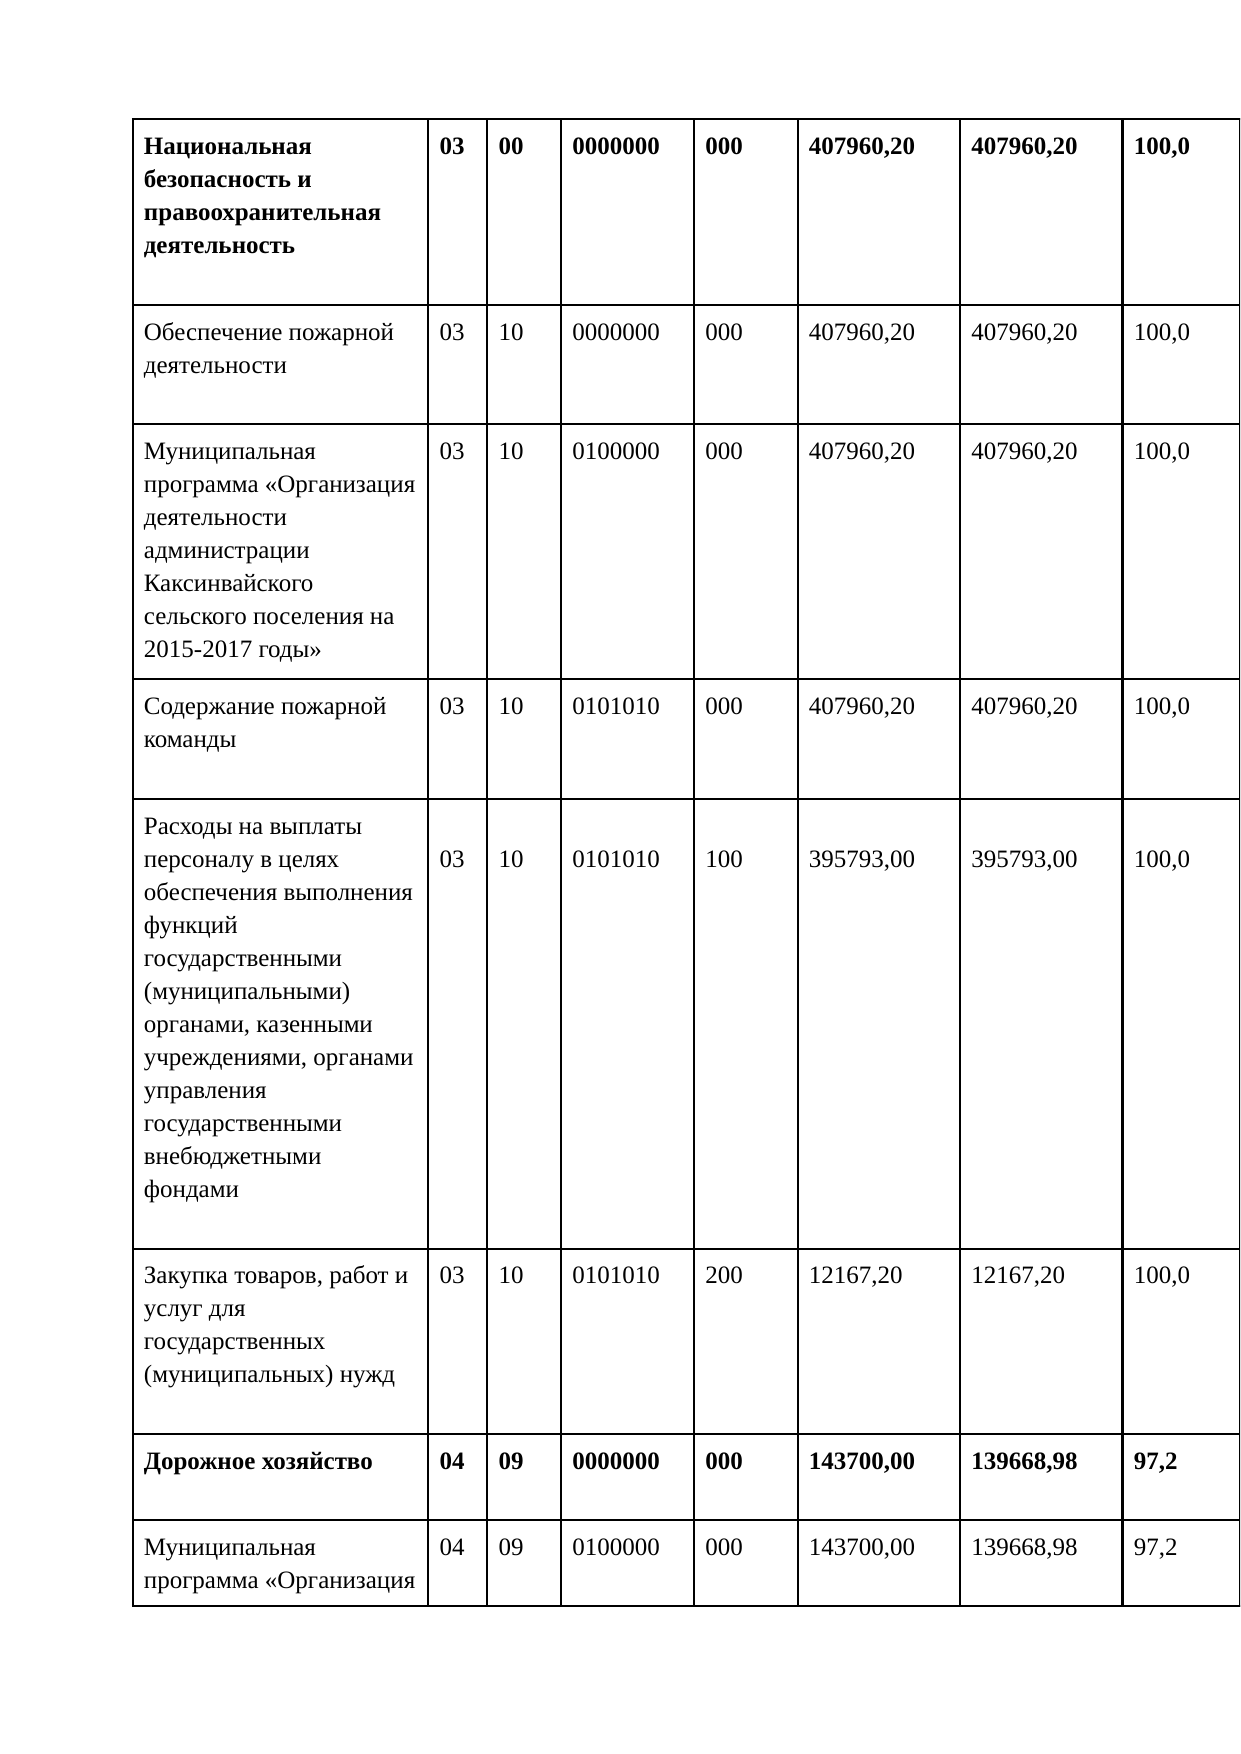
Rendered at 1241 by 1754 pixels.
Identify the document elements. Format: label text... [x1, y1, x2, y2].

table_cell 000 [695, 1435, 797, 1519]
table_cell 0000000 [562, 306, 693, 423]
table_cell 200 [695, 1250, 797, 1433]
table_cell Содержание пожарной команды [134, 680, 427, 798]
table_cell 0000000 [562, 1435, 693, 1519]
table_cell 10 [488, 1250, 560, 1433]
table_cell 100,0 [1124, 680, 1239, 798]
table_cell 04 [429, 1435, 486, 1519]
table_cell 407960,20 [961, 425, 1121, 678]
table_cell 100,0 [1124, 425, 1239, 678]
table_cell 395793,00 [799, 800, 959, 1247]
table_cell 03 [429, 680, 486, 798]
table_cell Закупка товаров, работ и услуг для государственных (муниципальных) нужд [134, 1250, 427, 1433]
table_cell 407960,20 [799, 680, 959, 798]
table_cell 407960,20 [799, 306, 959, 423]
table_cell 00 [488, 120, 560, 304]
table_cell Муниципальная программа «Организация деятельности администрации Каксинвайского сельского поселения на 2015-2017 годы» [134, 425, 427, 678]
table_cell 100,0 [1124, 120, 1239, 304]
table_cell 0101010 [562, 800, 693, 1247]
table_cell 100,0 [1124, 1250, 1239, 1433]
table_cell 000 [695, 306, 797, 423]
table_cell 0100000 [562, 425, 693, 678]
table_cell 10 [488, 425, 560, 678]
table_cell 395793,00 [961, 800, 1121, 1247]
table_cell 12167,20 [961, 1250, 1121, 1433]
table_cell 97,2 [1124, 1435, 1239, 1519]
table_cell 10 [488, 680, 560, 798]
table_cell 100,0 [1124, 800, 1239, 1247]
table_cell 407960,20 [961, 680, 1121, 798]
table_cell 139668,98 [961, 1521, 1121, 1605]
table_cell 000 [695, 425, 797, 678]
table_cell 97,2 [1124, 1521, 1239, 1605]
table_cell 407960,20 [799, 120, 959, 304]
table_cell Расходы на выплаты персоналу в целях обеспечения выполнения функций государственными (муниципальными) органами, казенными учреждениями, органами управления государственными внебюджетными фондами [134, 800, 427, 1247]
table_cell 0100000 [562, 1521, 693, 1605]
table_cell 407960,20 [799, 425, 959, 678]
table_cell 03 [429, 800, 486, 1247]
table_cell 143700,00 [799, 1521, 959, 1605]
table_cell 03 [429, 120, 486, 304]
table_cell 000 [695, 680, 797, 798]
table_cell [134, 1521, 427, 1605]
table_cell 09 [488, 1521, 560, 1605]
table_cell Национальная безопасность и правоохранительная деятельность [134, 120, 427, 304]
table_cell 407960,20 [961, 306, 1121, 423]
table_cell 143700,00 [799, 1435, 959, 1519]
table_cell 09 [488, 1435, 560, 1519]
table_cell 0101010 [562, 1250, 693, 1433]
table_cell Обеспечение пожарной деятельности [134, 306, 427, 423]
table_cell 03 [429, 306, 486, 423]
table_cell 139668,98 [961, 1435, 1121, 1519]
table_cell 12167,20 [799, 1250, 959, 1433]
table_cell 000 [695, 1521, 797, 1605]
table_cell 0101010 [562, 680, 693, 798]
table_cell 000 [695, 120, 797, 304]
table_cell 10 [488, 306, 560, 423]
table_cell 407960,20 [961, 120, 1121, 304]
table_cell 100 [695, 800, 797, 1247]
table_cell 03 [429, 1250, 486, 1433]
table_cell 0000000 [562, 120, 693, 304]
table_cell 04 [429, 1521, 486, 1605]
table_cell 100,0 [1124, 306, 1239, 423]
table_cell 03 [429, 425, 486, 678]
table_cell 10 [488, 800, 560, 1247]
table_cell Дорожное хозяйство [134, 1435, 427, 1519]
